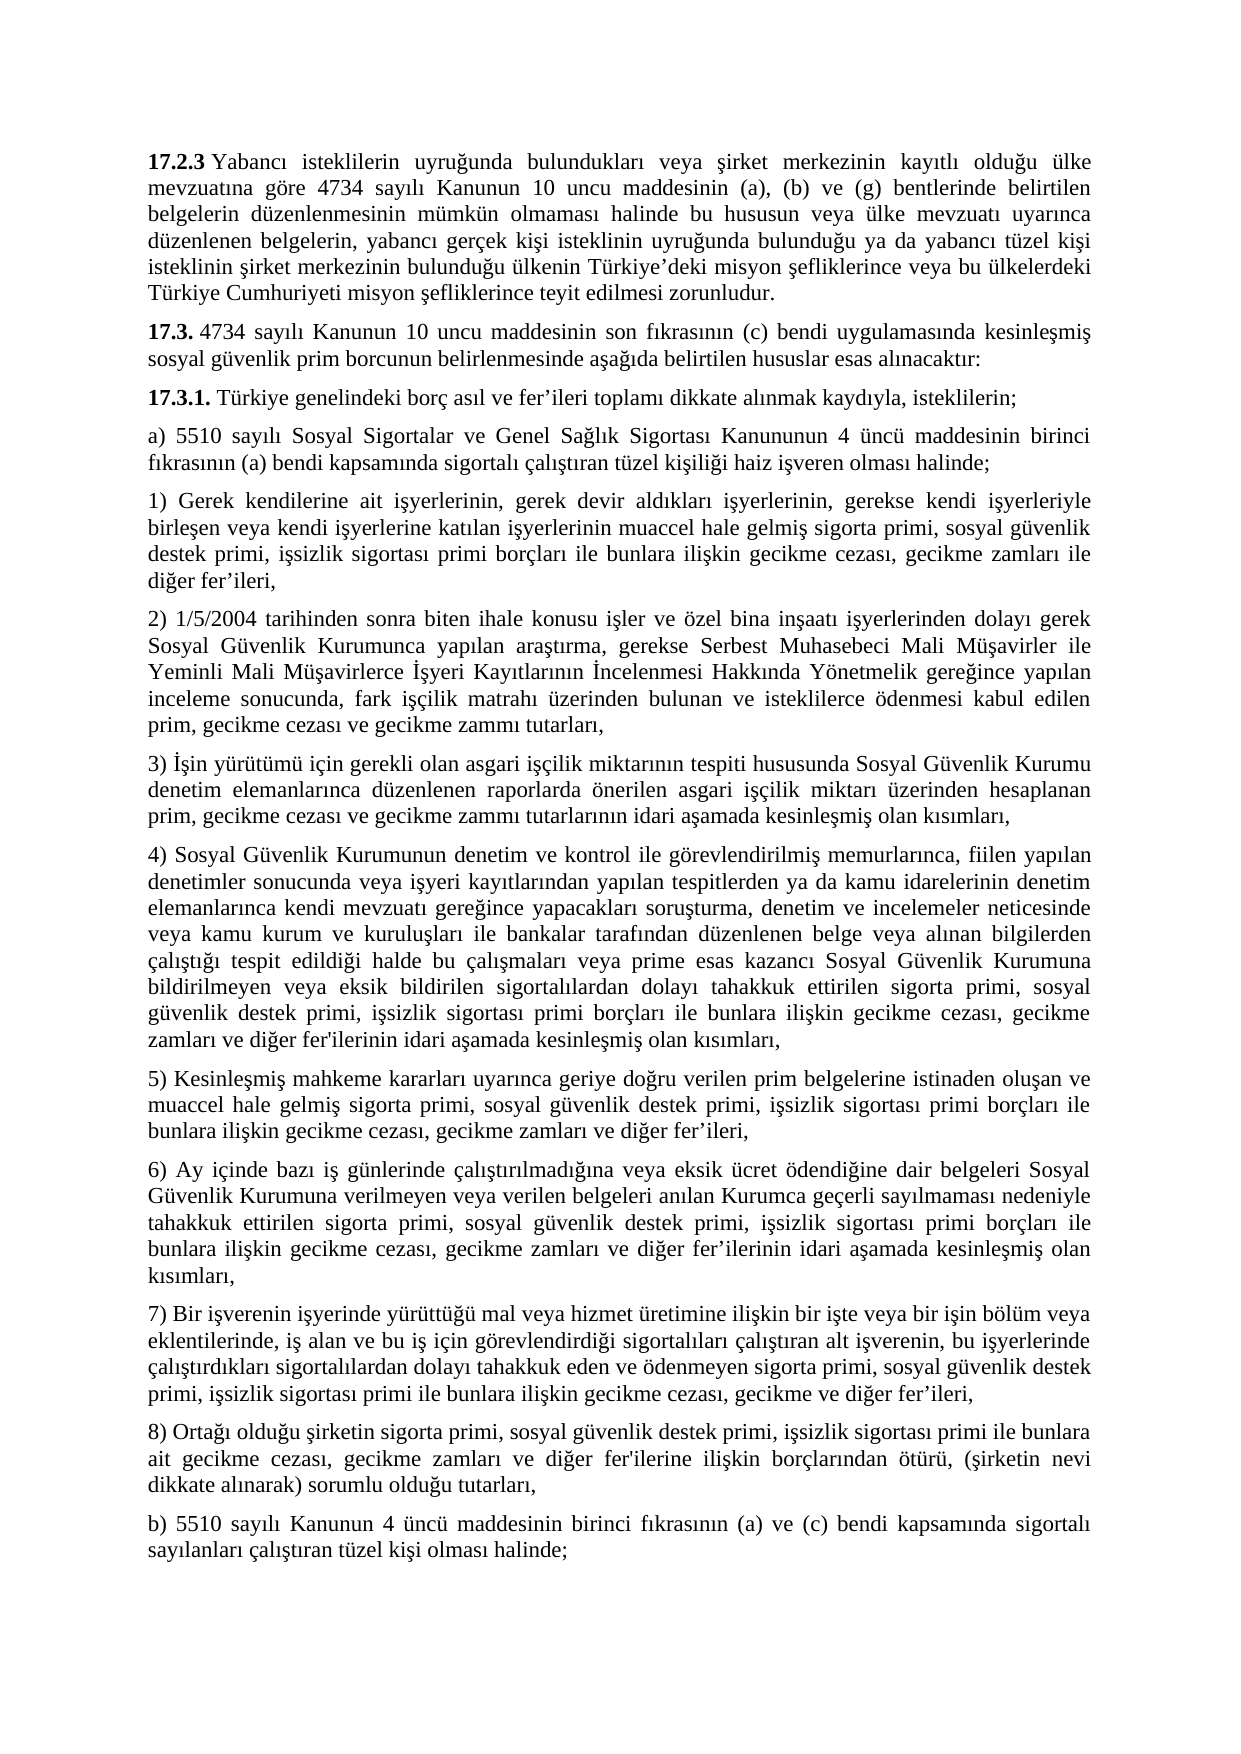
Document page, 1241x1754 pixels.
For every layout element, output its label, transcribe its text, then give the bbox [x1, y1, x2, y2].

text 6) Ay içinde bazı iş günlerinde çalıştırılmadığına veya eksik ücret ödendiğine dair belgeleri Sosyal Güvenlik Kurumuna verilmeyen veya verilen belgeleri anılan Kurumca geçerli sayılmaması nedeniyle tahakkuk ettirilen sigorta primi, sosyal güvenlik destek primi, işsizlik sigortası primi borçları ile bunlara ilişkin gecikme cezası, gecikme zamları ve diğer fer’ilerinin idari aşamada kesinleşmiş olan kısımları, [148, 1156, 1092, 1288]
text 7) Bir işverenin işyerinde yürüttüğü mal veya hizmet üretimine ilişkin bir işte veya bir işin bölüm veya eklentilerinde, iş alan ve bu iş için görevlendirdiği sigortalıları çalıştıran alt işverenin, bu işyerlerinde çalıştırdıkları sigortalılardan dolayı tahakkuk eden ve ödenmeyen sigorta primi, sosyal güvenlik destek primi, işsizlik sigortası primi ile bunlara ilişkin gecikme cezası, gecikme ve diğer fer’ileri, [148, 1301, 1092, 1406]
text 3) İşin yürütümü için gerekli olan asgari işçilik miktarının tespiti hususunda Sosyal Güvenlik Kurumu denetim elemanlarınca düzenlenen raporlarda önerilen asgari işçilik miktarı üzerinden hesaplanan prim, gecikme cezası ve gecikme zammı tutarlarının idari aşamada kesinleşmiş olan kısımları, [148, 750, 1092, 829]
text 2) 1/5/2004 tarihinden sonra biten ihale konusu işler ve özel bina inşaatı işyerlerinden dolayı gerek Sosyal Güvenlik Kurumunca yapılan araştırma, gerekse Serbest Muhasebeci Mali Müşavirler ile Yeminli Mali Müşavirlerce İşyeri Kayıtlarının İncelenmesi Hakkında Yönetmelik gereğince yapılan inceleme sonucunda, fark işçilik matrahı üzerinden bulunan ve isteklilerce ödenmesi kabul edilen prim, gecikme cezası ve gecikme zammı tutarları, [148, 606, 1092, 737]
text 5) Kesinleşmiş mahkeme kararları uyarınca geriye doğru verilen prim belgelerine istinaden oluşan ve muaccel hale gelmiş sigorta primi, sosyal güvenlik destek primi, işsizlik sigortası primi borçları ile bunlara ilişkin gecikme cezası, gecikme zamları ve diğer fer’ileri, [148, 1065, 1092, 1144]
text 8) Ortağı olduğu şirketin sigorta primi, sosyal güvenlik destek primi, işsizlik sigortası primi ile bunlara ait gecikme cezası, gecikme zamları ve diğer fer'ilerine ilişkin borçlarından ötürü, (şirketin nevi dikkate alınarak) sorumlu olduğu tutarları, [148, 1418, 1092, 1497]
text b) 5510 sayılı Kanunun 4 üncü maddesinin birinci fıkrasının (a) ve (c) bendi kapsamında sigortalı sayılanları çalıştıran tüzel kişi olması halinde; [148, 1510, 1092, 1563]
text a) 5510 sayılı Sosyal Sigortalar ve Genel Sağlık Sigortası Kanununun 4 üncü maddesinin birinci fıkrasının (a) bendi kapsamında sigortalı çalıştıran tüzel kişiliği haiz işveren olması halinde; [148, 422, 1092, 475]
text 4) Sosyal Güvenlik Kurumunun denetim ve kontrol ile görevlendirilmiş memurlarınca, fiilen yapılan denetimler sonucunda veya işyeri kayıtlarından yapılan tespitlerden ya da kamu idarelerinin denetim elemanlarınca kendi mevzuatı gereğince yapacakları soruşturma, denetim ve incelemeler neticesinde veya kamu kurum ve kuruluşları ile bankalar tarafından düzenlenen belge veya alınan bilgilerden çalıştığı tespit edildiği halde bu çalışmaları veya prime esas kazancı Sosyal Güvenlik Kurumuna bildirilmeyen veya eksik bildirilen sigortalılardan dolayı tahakkuk ettirilen sigorta primi, sosyal güvenlik destek primi, işsizlik sigortası primi borçları ile bunlara ilişkin gecikme cezası, gecikme zamları ve diğer fer'ilerinin idari aşamada kesinleşmiş olan kısımları, [148, 841, 1092, 1052]
text 1) Gerek kendilerine ait işyerlerinin, gerek devir aldıkları işyerlerinin, gerekse kendi işyerleriyle birleşen veya kendi işyerlerine katılan işyerlerinin muaccel hale gelmiş sigorta primi, sosyal güvenlik destek primi, işsizlik sigortası primi borçları ile bunlara ilişkin gecikme cezası, gecikme zamları ile diğer fer’ileri, [148, 488, 1092, 593]
text 17.3. 4734 sayılı Kanunun 10 uncu maddesinin son fıkrasının (c) bendi uygulamasında kesinleşmiş sosyal güvenlik prim borcunun belirlenmesinde aşağıda belirtilen hususlar esas alınacaktır: [148, 318, 1092, 371]
text 17.2.3 Yabancı isteklilerin uyruğunda bulundukları veya şirket merkezinin kayıtlı olduğu ülke mevzuatına göre 4734 sayılı Kanunun 10 uncu maddesinin (a), (b) ve (g) bentlerinde belirtilen belgelerin düzenlenmesinin mümkün olmaması halinde bu hususun veya ülke mevzuatı uyarınca düzenlenen belgelerin, yabancı gerçek kişi isteklinin uyruğunda bulunduğu ya da yabancı tüzel kişi isteklinin şirket merkezinin bulunduğu ülkenin Türkiye’deki misyon şefliklerince veya bu ülkelerdeki Türkiye Cumhuriyeti misyon şefliklerince teyit edilmesi zorunludur. [148, 148, 1092, 306]
text 17.3.1. Türkiye genelindeki borç asıl ve fer’ileri toplamı dikkate alınmak kaydıyla, isteklilerin; [148, 383, 1092, 410]
